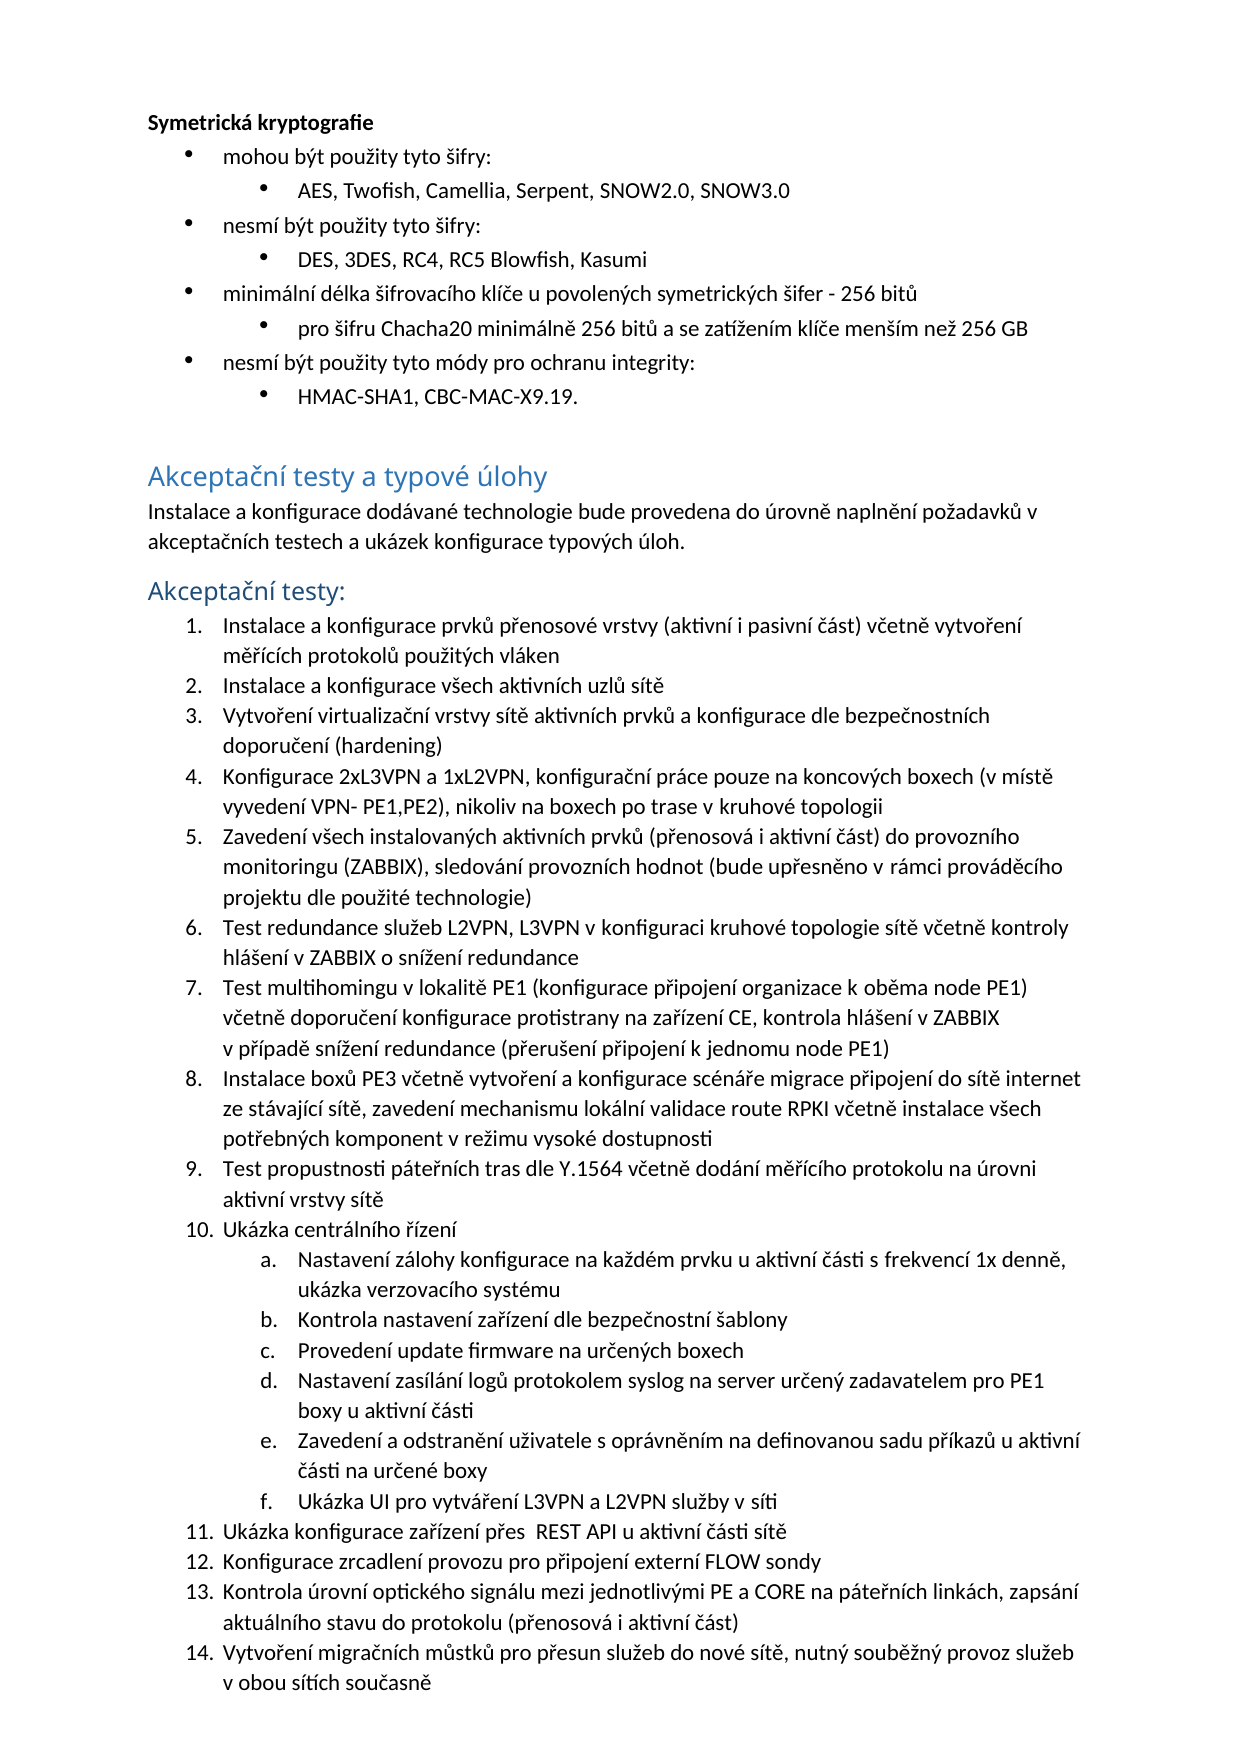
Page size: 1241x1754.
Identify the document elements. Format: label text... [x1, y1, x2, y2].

text Symetrická kryptografie [148, 108, 1093, 136]
list pro šifru Chacha20 minimálně 256 bitů a se zatížením klíče menším než 256 GB [260, 314, 1093, 342]
list Test redundance služeb L2VPN, L3VPN v konfiguraci kruhové topologie sítě včetně kontroly hlášení v ZABBIX o snížení redundance [185, 913, 1093, 971]
list Ukázka centrálního řízení [185, 1215, 1093, 1243]
list Provedení update firmware na určených boxech [260, 1336, 1093, 1364]
list Konfigurace 2xL3VPN a 1xL2VPN, konfigurační práce pouze na koncových boxech (v místě vyvedení VPN- PE1,PE2), nikoliv na boxech po trase v kruhové topologii [185, 762, 1093, 820]
list Ukázka UI pro vytváření L3VPN a L2VPN služby v síti [260, 1487, 1093, 1515]
list minimální délka šifrovacího klíče u povolených symetrických šifer - 256 bitů [185, 279, 1093, 307]
list DES, 3DES, RC4, RC5 Blowfish, Kasumi [260, 245, 1093, 273]
list nesmí být použity tyto šifry: [185, 211, 1093, 239]
list AES, Twofish, Camellia, Serpent, SNOW2.0, SNOW3.0 [260, 177, 1093, 205]
list Konfigurace zrcadlení provozu pro připojení externí FLOW sondy [185, 1547, 1093, 1575]
list Instalace a konfigurace prvků přenosové vrstvy (aktivní i pasivní část) včetně vytvoření měřících protokolů použitých vláken [185, 611, 1093, 669]
list Nastavení zálohy konfigurace na každém prvku u aktivní části s frekvencí 1x denně, ukázka verzovacího systému [260, 1245, 1093, 1303]
text Instalace a konfigurace dodávané technologie bude provedena do úrovně naplnění požadavků v akceptačních testech a ukázek konfigurace typových úloh. [148, 497, 1093, 555]
list Kontrola úrovní optického signálu mezi jednotlivými PE a CORE na páteřních linkách, zapsání aktuálního stavu do protokolu (přenosová i aktivní část) [185, 1577, 1093, 1636]
list nesmí být použity tyto módy pro ochranu integrity: [185, 348, 1093, 376]
list Zavedení všech instalovaných aktivních prvků (přenosová i aktivní část) do provozního monitoringu (ZABBIX), sledování provozních hodnot (bude upřesněno v rámci prováděcího projektu dle použité technologie) [185, 822, 1093, 911]
list Vytvoření migračních můstků pro přesun služeb do nové sítě, nutný souběžný provoz služeb v obou sítích současně [185, 1638, 1093, 1696]
list Nastavení zasílání logů protokolem syslog na server určený zadavatelem pro PE1 boxy u aktivní části [260, 1366, 1093, 1424]
subtitle Akceptační testy: [148, 574, 1093, 608]
list Zavedení a odstranění uživatele s oprávněním na definovanou sadu příkazů u aktivní části na určené boxy [260, 1426, 1093, 1485]
list Ukázka konfigurace zařízení přes REST API u aktivní části sítě [185, 1517, 1093, 1545]
subtitle Akceptační testy a typové úlohy [148, 457, 1093, 494]
list Test multihomingu v lokalitě PE1 (konfigurace připojení organizace k oběma node PE1) včetně doporučení konfigurace protistrany na zařízení CE, kontrola hlášení v ZABBIX v případě snížení redundance (přerušení připojení k jednomu node PE1) [185, 973, 1093, 1062]
list Test propustnosti páteřních tras dle Y.1564 včetně dodání měřícího protokolu na úrovni aktivní vrstvy sítě [185, 1154, 1093, 1213]
list HMAC-SHA1, CBC-MAC-X9.19. [260, 382, 1093, 410]
list Kontrola nastavení zařízení dle bezpečnostní šablony [260, 1306, 1093, 1334]
list Instalace boxů PE3 včetně vytvoření a konfigurace scénáře migrace připojení do sítě internet ze stávající sítě, zavedení mechanismu lokální validace route RPKI včetně instalace všech potřebných komponent v režimu vysoké dostupnosti [185, 1064, 1093, 1152]
list mohou být použity tyto šifry: [185, 142, 1093, 170]
list Vytvoření virtualizační vrstvy sítě aktivních prvků a konfigurace dle bezpečnostních doporučení (hardening) [185, 701, 1093, 760]
list Instalace a konfigurace všech aktivních uzlů sítě [185, 671, 1093, 699]
